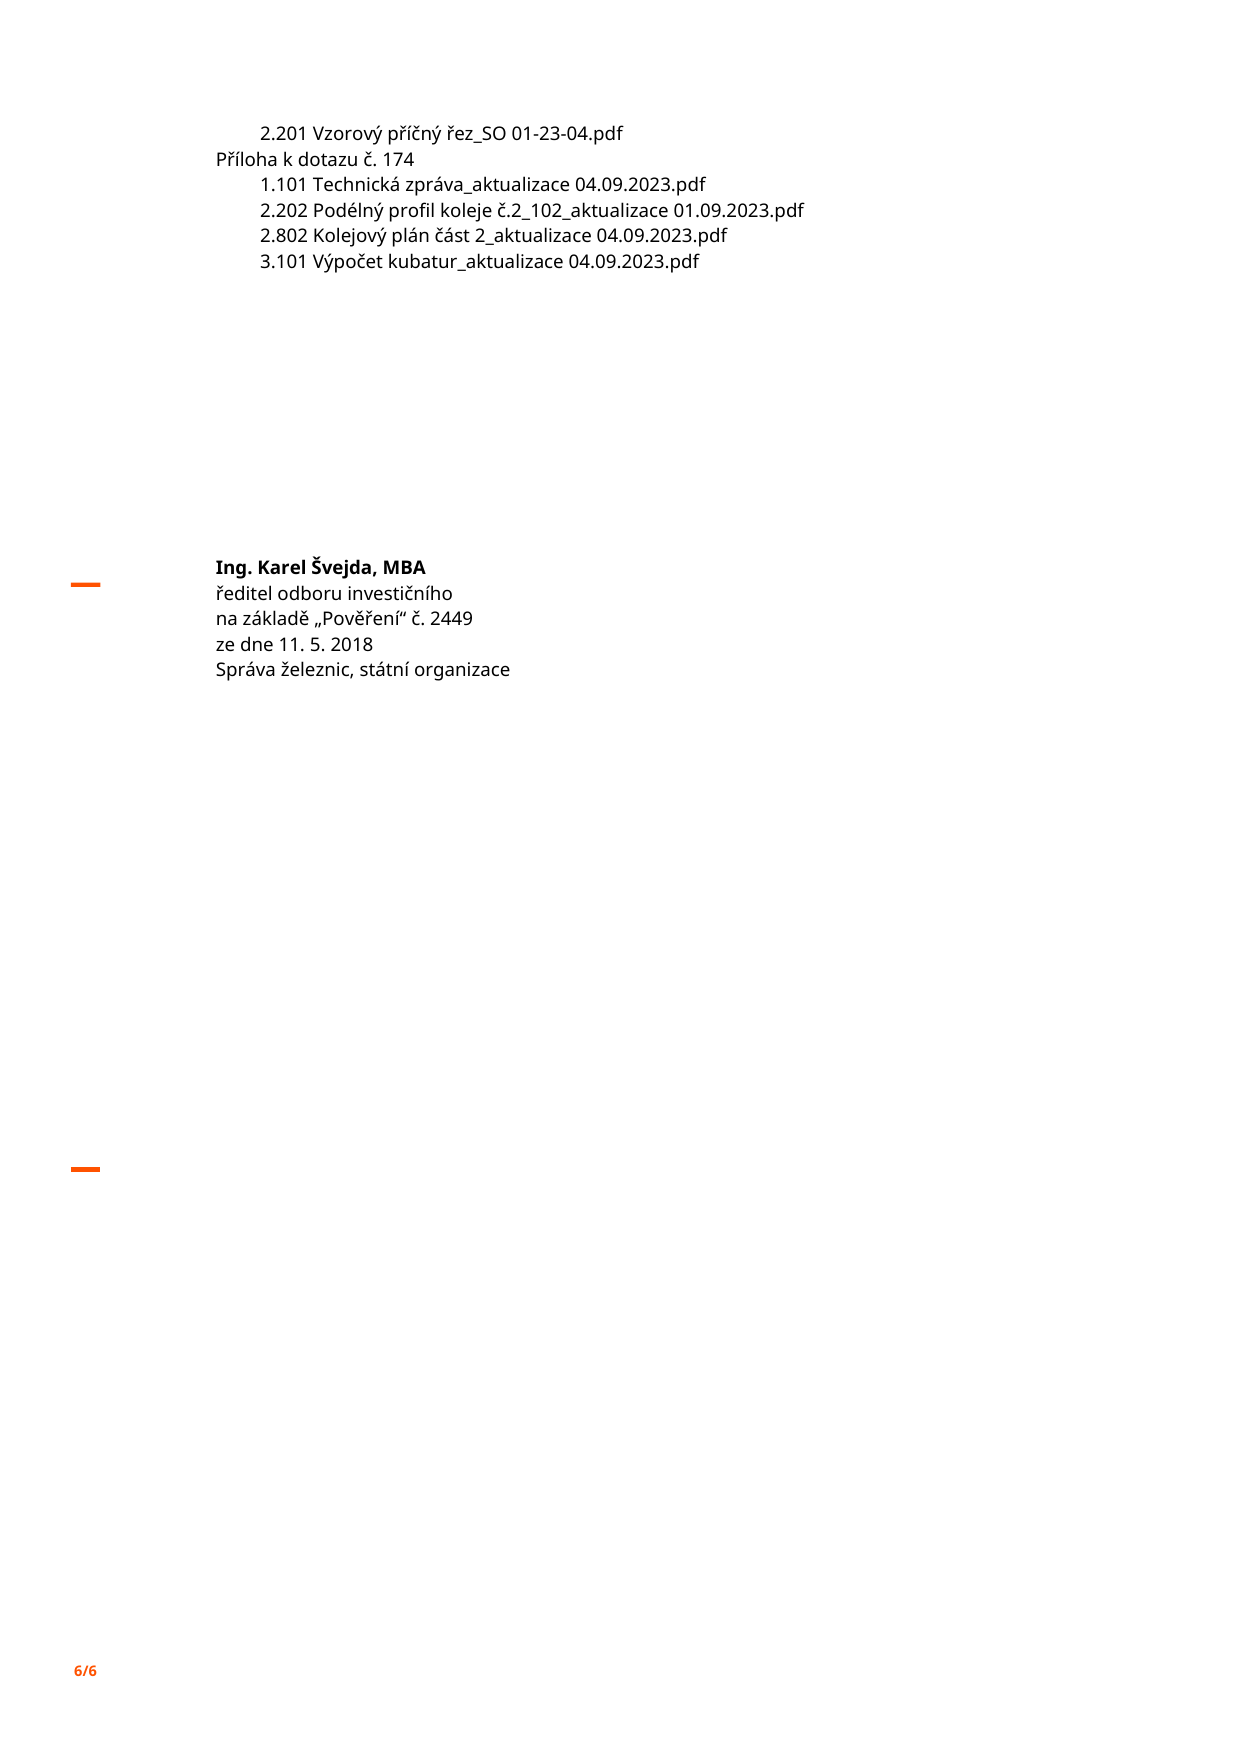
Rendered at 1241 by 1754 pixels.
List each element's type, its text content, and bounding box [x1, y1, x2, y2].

text ředitel odboru investičního [216, 580, 1122, 606]
text 1.101 Technická zpráva_aktualizace 04.09.2023.pdf [260, 172, 1122, 197]
text 2.202 Podélný profil koleje č.2_102_aktualizace 01.09.2023.pdf [260, 197, 1122, 223]
text 2.802 Kolejový plán část 2_aktualizace 04.09.2023.pdf [260, 223, 1122, 248]
text Správa železnic, státní organizace [216, 657, 1122, 682]
text Ing. Karel Švejda, MBA [216, 554, 1122, 580]
text Příloha k dotazu č. 174 [216, 146, 1122, 172]
text 2.201 Vzorový příčný řez_SO 01-23-04.pdf [260, 121, 1122, 146]
text ze dne 11. 5. 2018 [216, 631, 1122, 657]
text 3.101 Výpočet kubatur_aktualizace 04.09.2023.pdf [260, 248, 1122, 274]
text na základě „Pověření“ č. 2449 [216, 606, 1122, 631]
